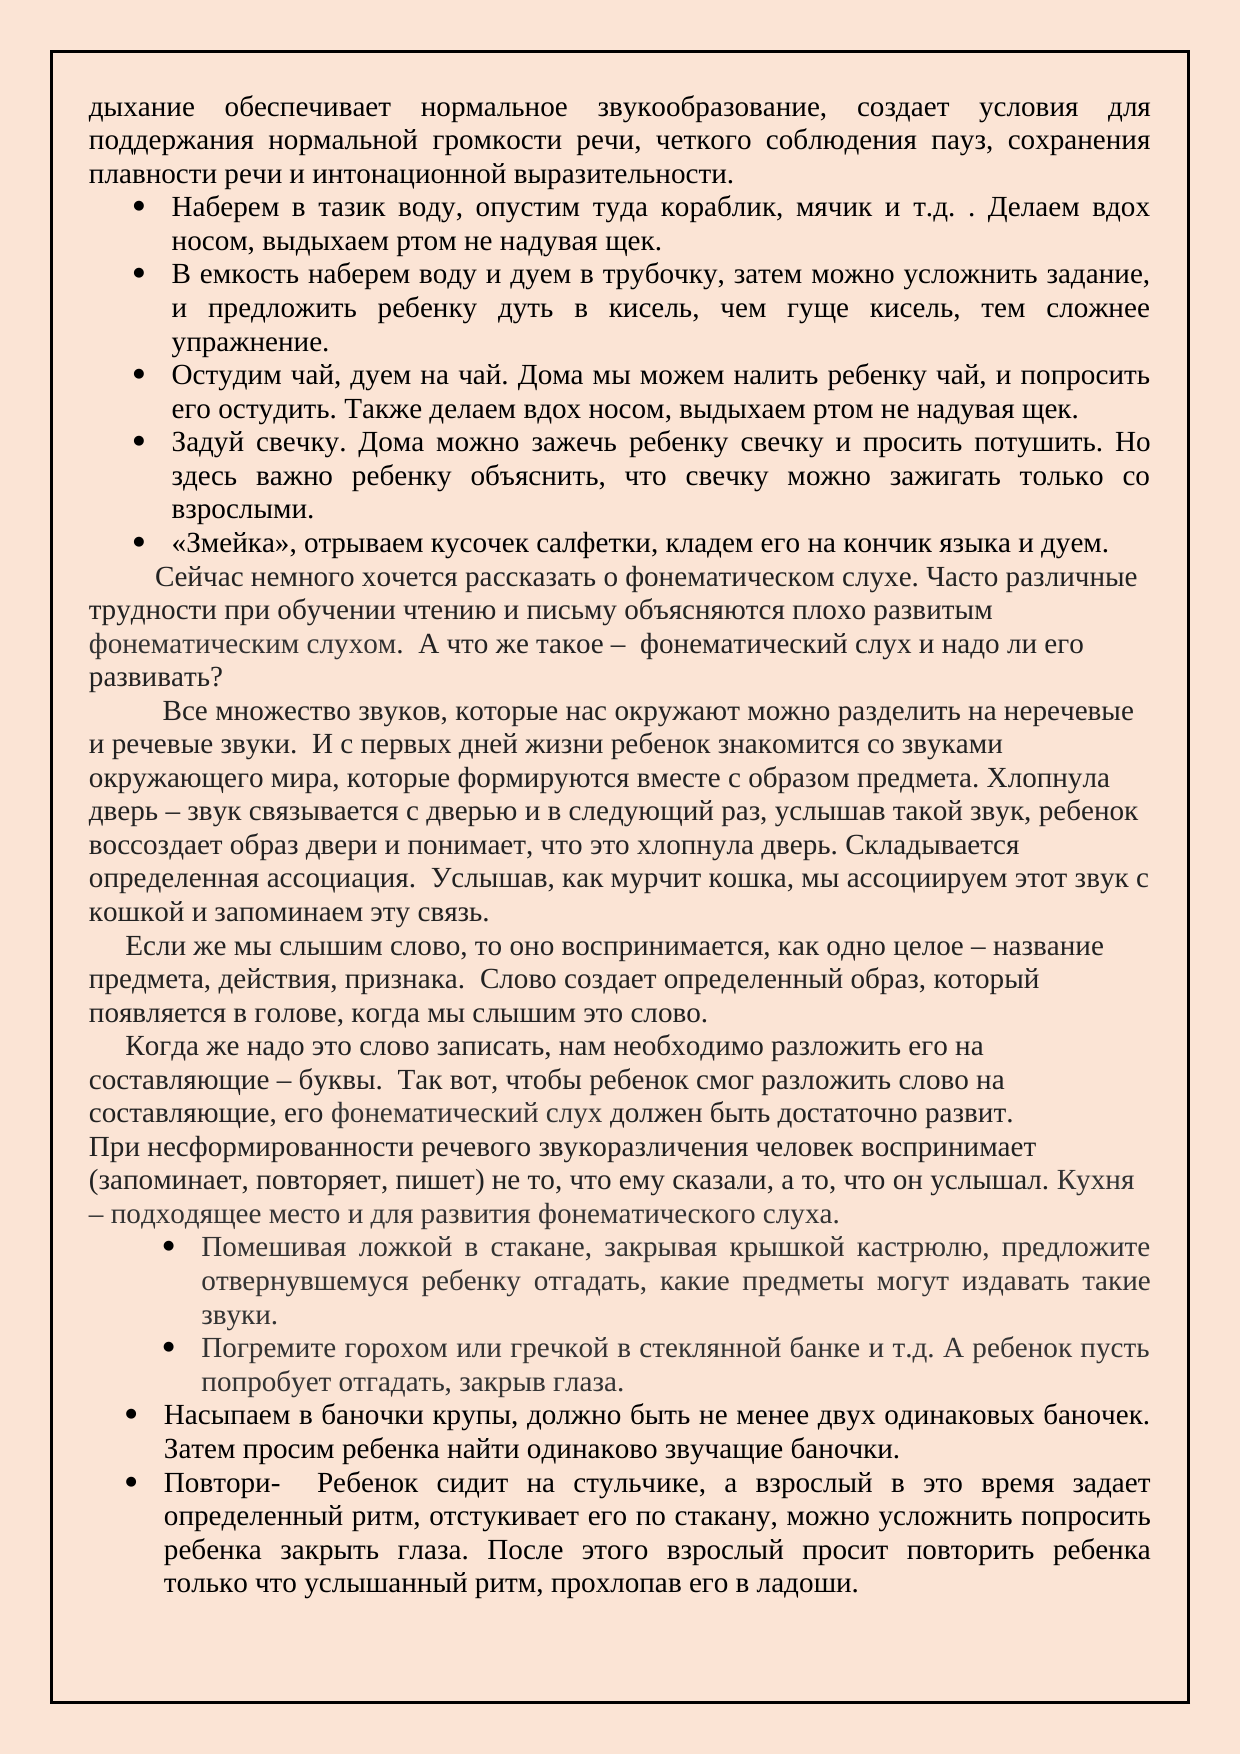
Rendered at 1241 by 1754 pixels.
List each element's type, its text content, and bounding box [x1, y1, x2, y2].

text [89, 89, 1152, 189]
list Насыпаем в баночки крупы, должно быть не менее двух одинаковых баночек. Затем просим ребенка найти одинаково звучащие баночки. [126, 1397, 1152, 1465]
text Все множество звуков, которые нас окружают можно разделить на неречевые и речевые звуки. И с первых дней жизни ребенок знакомится со звуками окружающего мира, которые формируются вместе с образом предмета. Хлопнула дверь – звук связывается с дверью и в следующий раз, услышав такой звук, ребенок воссоздает образ двери и понимает, что это хлопнула дверь. Складывается определенная ассоциация. Услышав, как мурчит кошка, мы ассоциируем этот звук с кошкой и запоминаем эту связь. [89, 693, 1152, 928]
list Задуй свечку. Дома можно зажечь ребенку свечку и просить потушить. Но здесь важно ребенку объяснить, что свечку можно зажигать только со взрослыми. [134, 424, 1152, 525]
text Сейчас немного хочется рассказать о фонематическом слухе. Часто различные трудности при обучении чтению и письму объясняются плохо развитым фонематическим слухом. А что же такое – фонематический слух и надо ли его развивать? [89, 559, 1152, 693]
list Помешивая ложкой в стакане, закрывая крышкой кастрюлю, предложите отвернувшемуся ребенку отгадать, какие предметы могут издавать такие звуки. [164, 1229, 1152, 1330]
text Когда же надо это слово записать, нам необходимо разложить его на составляющие – буквы. Так вот, чтобы ребенок смог разложить слово на составляющие, его фонематический слух должен быть достаточно развит. [89, 1028, 1152, 1129]
text Если же мы слышим слово, то оно воспринимается, как одно целое – название предмета, действия, признака. Слово создает определенный образ, который появляется в голове, когда мы слышим это слово. [89, 928, 1152, 1028]
list Наберем в тазик воду, опустим туда кораблик, мячик и т.д. . Делаем вдох носом, выдыхаем ртом не надувая щек. [134, 189, 1152, 256]
list Остудим чай, дуем на чай. Дома мы можем налить ребенку чай, и попросить его остудить. Также делаем вдох носом, выдыхаем ртом не надувая щек. [134, 357, 1152, 424]
text При несформированности речевого звукоразличения человек воспринимает (запоминает, повторяет, пишет) не то, что ему сказали, а то, что он услышал. Кухня – подходящее место и для развития фонематического слуха. [89, 1129, 1152, 1229]
list Погремите горохом или гречкой в стеклянной банке и т.д. А ребенок пусть попробует отгадать, закрыв глаза. [164, 1330, 1152, 1397]
list «Змейка», отрываем кусочек салфетки, кладем его на кончик языка и дуем. [134, 525, 1152, 559]
list В емкость наберем воду и дуем в трубочку, затем можно усложнить задание, и предложить ребенку дуть в кисель, чем гуще кисель, тем сложнее упражнение. [134, 256, 1152, 357]
list Повтори- Ребенок сидит на стульчике, а взрослый в это время задает определенный ритм, отстукивает его по стакану, можно усложнить попросить ребенка закрыть глаза. После этого взрослый просит повторить ребенка только что услышанный ритм, прохлопав его в ладоши. [126, 1465, 1152, 1599]
